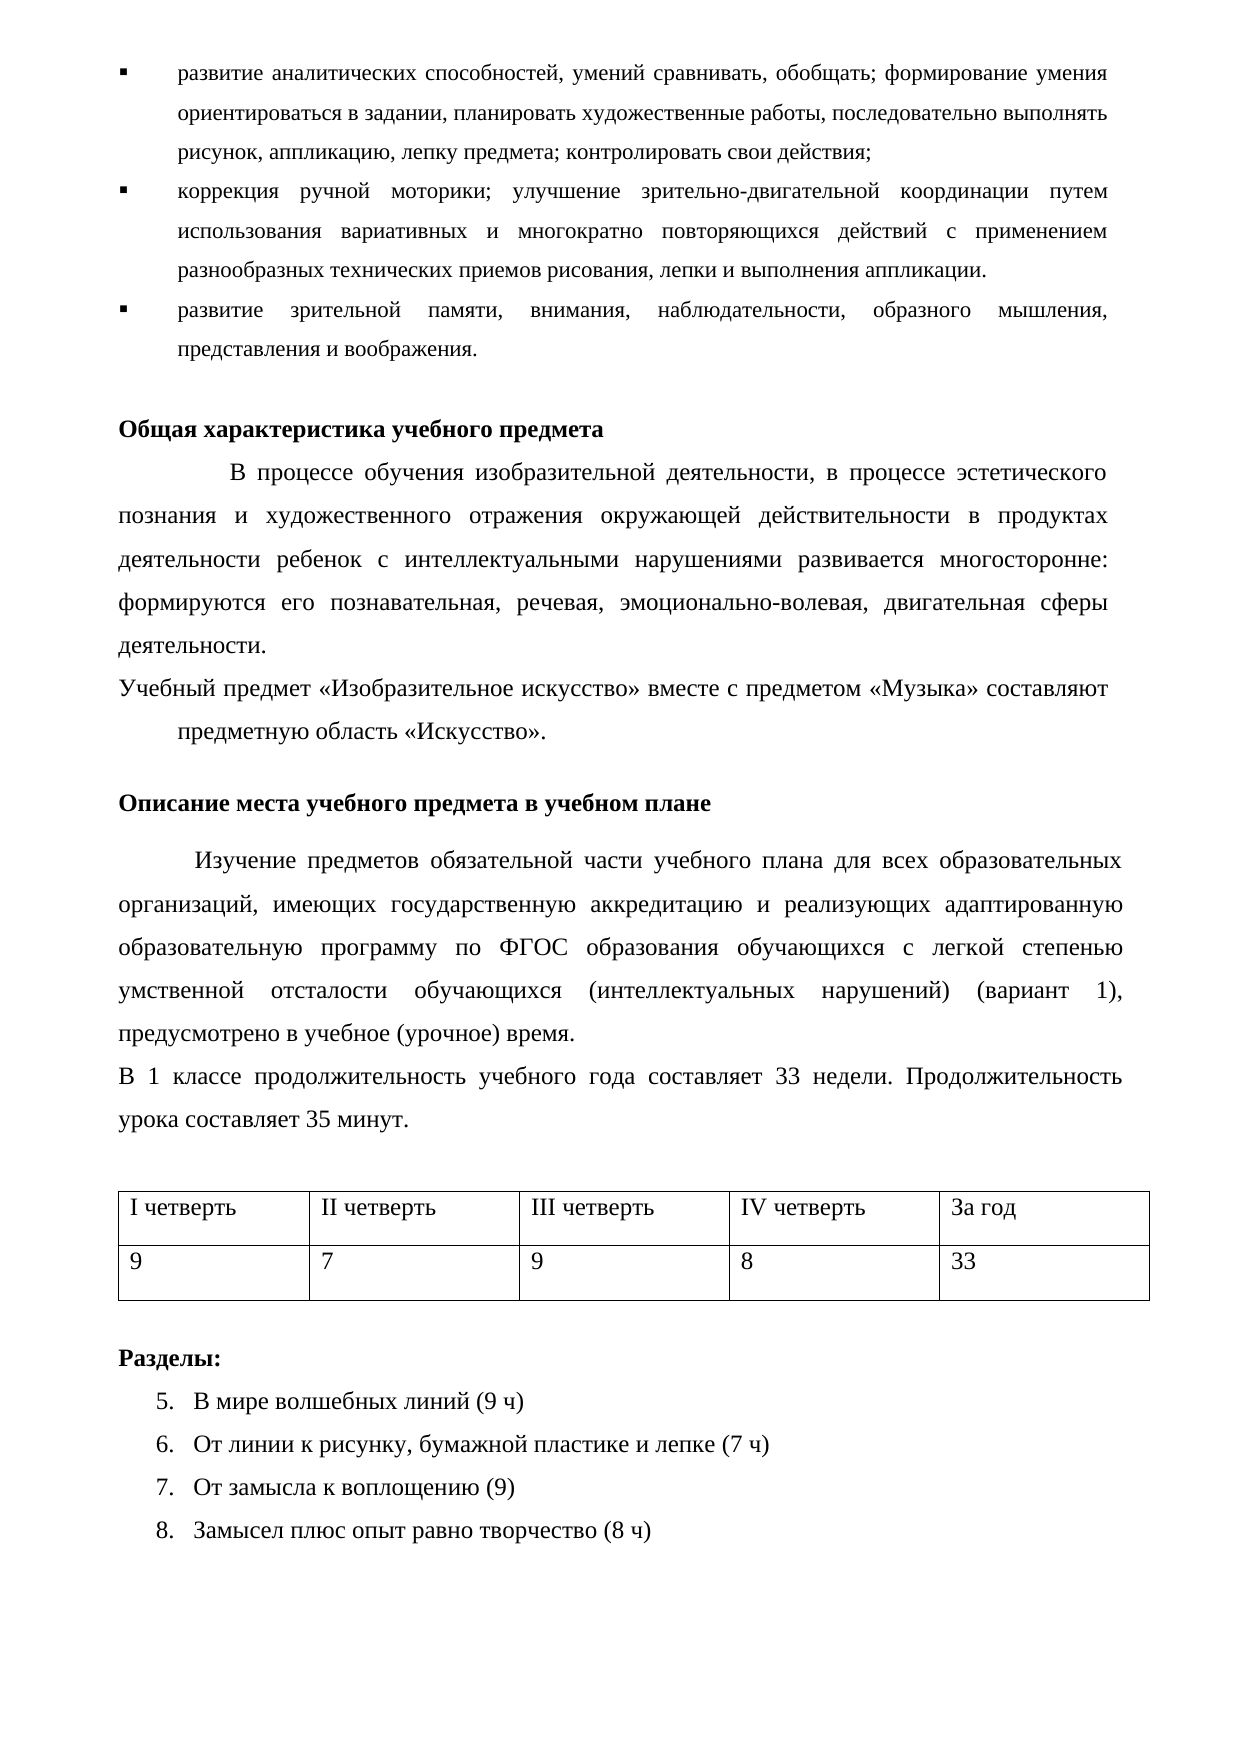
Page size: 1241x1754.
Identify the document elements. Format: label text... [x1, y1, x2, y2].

table_cell 9 [119, 1246, 309, 1299]
table_header I четверть [119, 1192, 309, 1245]
list Замысел плюс опыт равно творчество (8 ч) [156, 1515, 1109, 1544]
table_header III четверть [520, 1192, 729, 1245]
list коррекция ручной моторики; улучшение зрительно-двигательной координации путем использования вариативных и многократно повторяющихся действий с применением разнообразных технических приемов рисования, лепки и выполнения аппликации. [118, 177, 1109, 283]
table_cell 8 [730, 1246, 939, 1299]
text Разделы: [118, 1343, 1109, 1371]
list От замысла к воплощению (9) [156, 1472, 1109, 1501]
text Учебный предмет «Изобразительное искусство» вместе с предметом «Музыка» составляют предметную область «Искусство». [118, 673, 1109, 745]
text Изучение предметов обязательной части учебного плана для всех образовательных организаций, имеющих государственную аккредитацию и реализующих адаптированную образовательную программу по ФГОС образования обучающихся с легкой степенью умственной отсталости обучающихся (интеллектуальных нарушений) (вариант 1), предусмотрено в учебное (урочное) время. [118, 846, 1124, 1047]
text В 1 классе продолжительность учебного года составляет 33 недели. Продолжительность урока составляет 35 минут. [118, 1061, 1124, 1133]
list В мире волшебных линий (9 ч) [156, 1386, 1109, 1414]
text В процессе обучения изобразительной деятельности, в процессе эстетического познания и художественного отражения окружающей действительности в продуктах деятельности ребенок с интеллектуальными нарушениями развивается многосторонне: формируются его познавательная, речевая, эмоционально-волевая, двигательная сферы деятельности. [118, 457, 1109, 659]
table_cell 7 [310, 1246, 519, 1299]
table_header IV четверть [730, 1192, 939, 1245]
list От линии к рисунку, бумажной пластике и лепке (7 ч) [156, 1429, 1109, 1458]
table_header II четверть [310, 1192, 519, 1245]
table_header За год [940, 1192, 1149, 1245]
table_cell 33 [940, 1246, 1149, 1299]
list развитие зрительной памяти, внимания, наблюдательности, образного мышления, представления и воображения. [118, 296, 1109, 362]
text Общая характеристика учебного предмета [118, 414, 1109, 443]
text Описание места учебного предмета в учебном плане [118, 788, 1109, 817]
list развитие аналитических способностей, умений сравнивать, обобщать; формирование умения ориентироваться в задании, планировать художественные работы, последовательно выполнять рисунок, аппликацию, лепку предмета; контролировать свои действия; [118, 59, 1109, 164]
table_cell 9 [520, 1246, 729, 1299]
